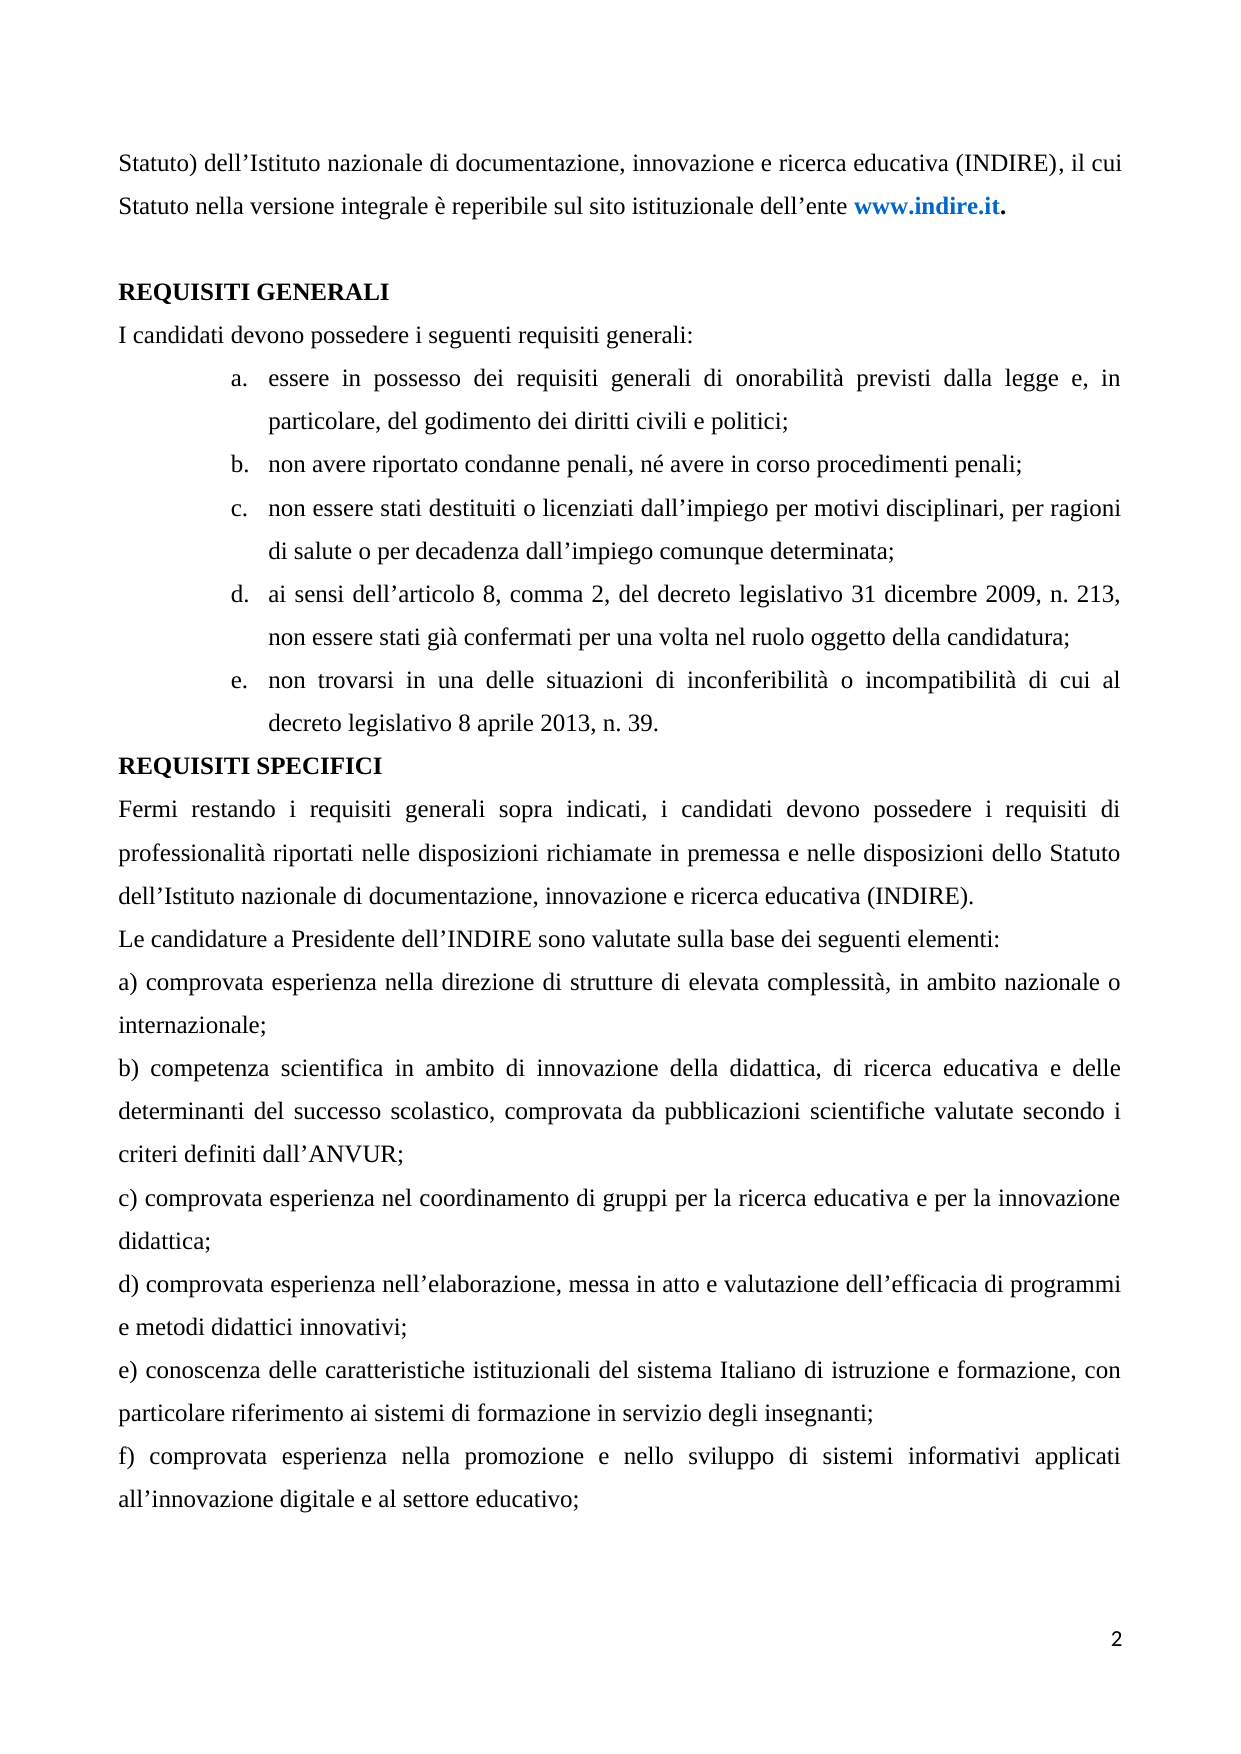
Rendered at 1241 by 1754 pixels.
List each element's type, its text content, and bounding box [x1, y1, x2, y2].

text Fermi restando i requisiti generali sopra indicati, i candidati devono possedere i requisiti di professionalità riportati nelle disposizioni richiamate in premessa e nelle disposizioni dello Statuto dell’Istituto nazionale di documentazione, innovazione e ricerca educativa (INDIRE). [118, 794, 1122, 909]
list non essere stati destituiti o licenziati dall’impiego per motivi disciplinari, per ragioni di salute o per decadenza dall’impiego comunque determinata; [231, 493, 1122, 564]
text f) comprovata esperienza nella promozione e nello sviluppo di sistemi informativi applicati all’innovazione digitale e al settore educativo; [118, 1441, 1122, 1513]
list ai sensi dell’articolo 8, comma 2, del decreto legislativo 31 dicembre 2009, n. 213, non essere stati già confermati per una volta nel ruolo oggetto della candidatura; [231, 579, 1122, 651]
text a) comprovata esperienza nella direzione di strutture di elevata complessità, in ambito nazionale o internazionale; [118, 967, 1122, 1039]
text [118, 148, 1122, 219]
text c) comprovata esperienza nel coordinamento di gruppi per la ricerca educativa e per la innovazione didattica; [118, 1183, 1122, 1254]
list essere in possesso dei requisiti generali di onorabilità previsti dalla legge e, in particolare, del godimento dei diritti civili e politici; [231, 363, 1122, 435]
text REQUISITI GENERALI [118, 277, 1122, 306]
text I candidati devono possedere i seguenti requisiti generali: [118, 320, 1122, 349]
text REQUISITI SPECIFICI [118, 751, 1122, 780]
text e) conoscenza delle caratteristiche istituzionali del sistema Italiano di istruzione e formazione, con particolare riferimento ai sistemi di formazione in servizio degli insegnanti; [118, 1355, 1122, 1427]
text Le candidature a Presidente dell’INDIRE sono valutate sulla base dei seguenti elementi: [118, 924, 1122, 953]
list non trovarsi in una delle situazioni di inconferibilità o incompatibilità di cui al decreto legislativo 8 aprile 2013, n. 39. [231, 665, 1122, 737]
text d) comprovata esperienza nell’elaborazione, messa in atto e valutazione dell’efficacia di programmi e metodi didattici innovativi; [118, 1269, 1122, 1341]
text b) competenza scientifica in ambito di innovazione della didattica, di ricerca educativa e delle determinanti del successo scolastico, comprovata da pubblicazioni scientifiche valutate secondo i criteri definiti dall’ANVUR; [118, 1053, 1122, 1168]
list non avere riportato condanne penali, né avere in corso procedimenti penali; [231, 449, 1122, 478]
